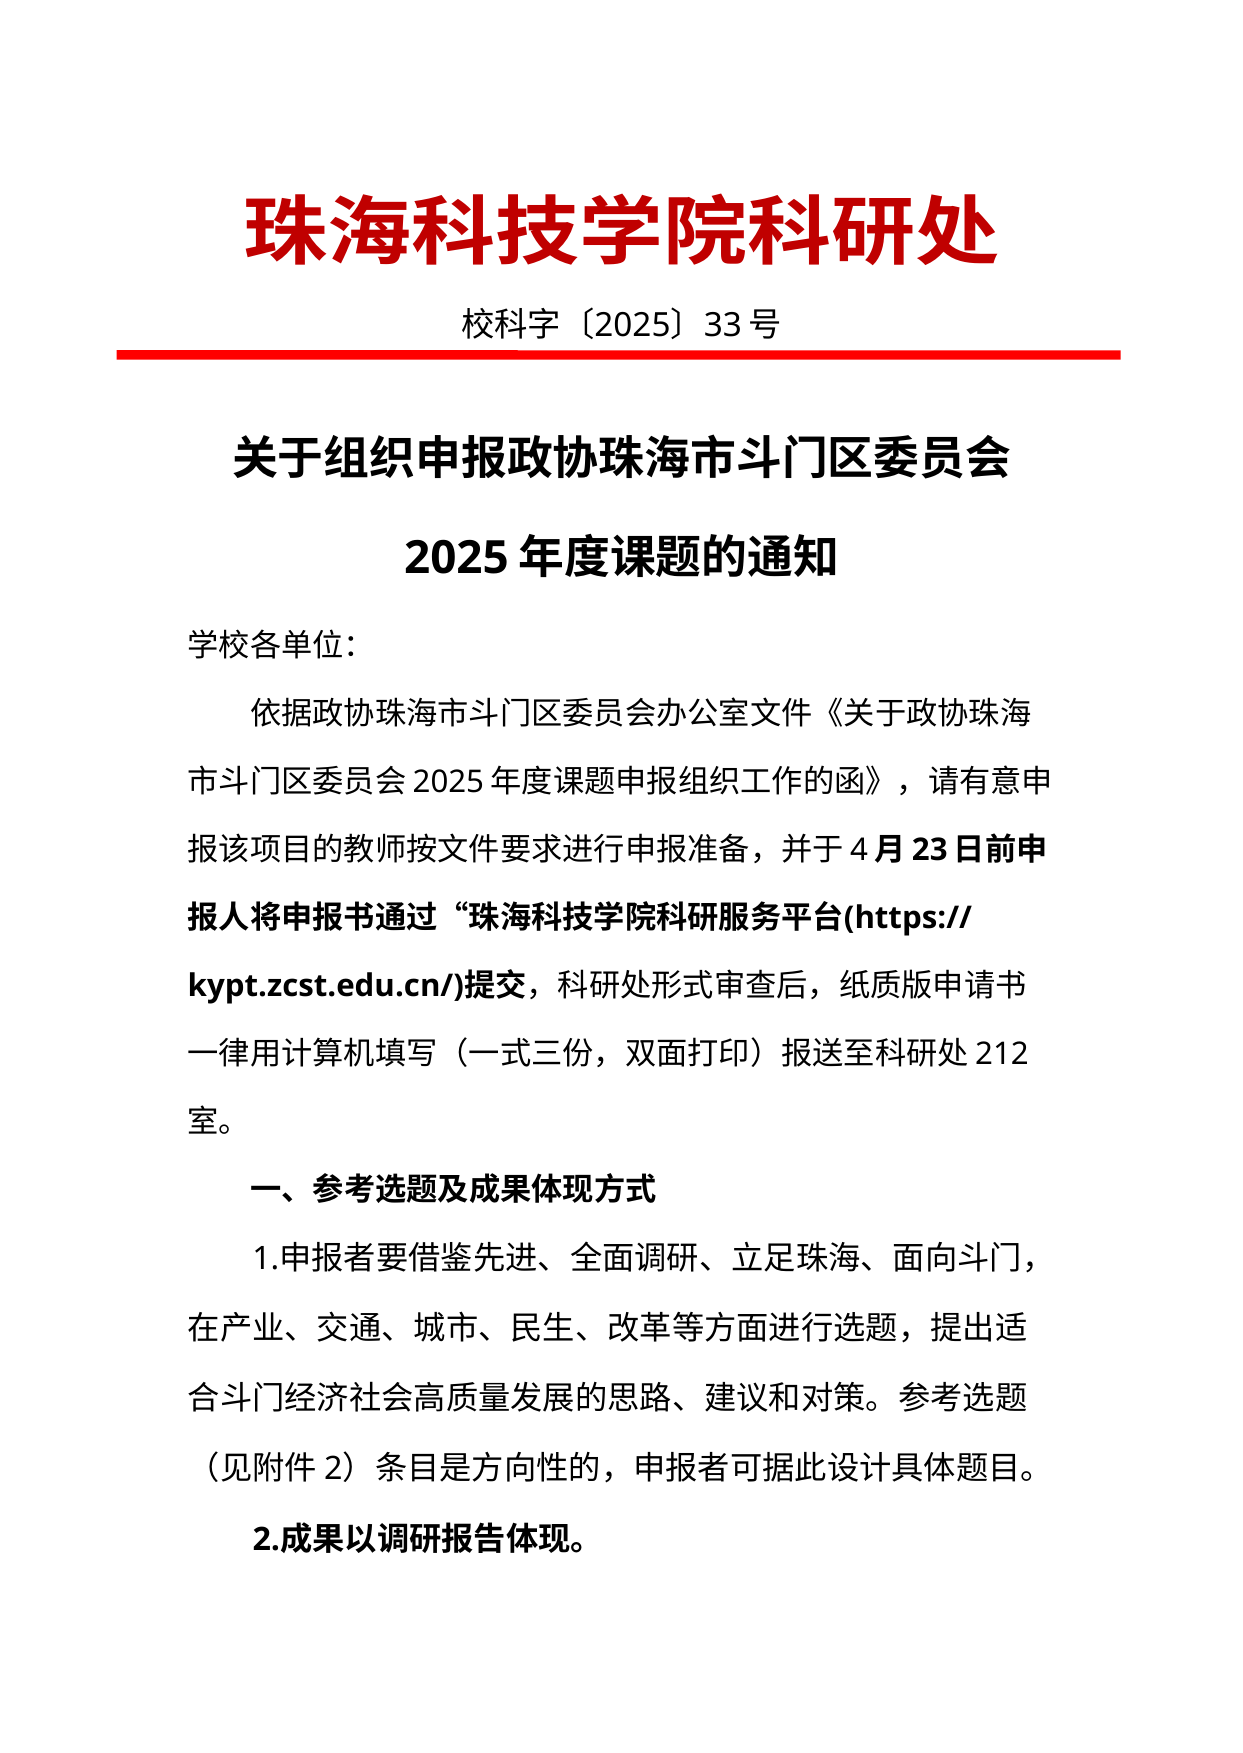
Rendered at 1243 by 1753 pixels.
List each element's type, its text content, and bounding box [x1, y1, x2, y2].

text 一、参考选题及成果体现方式 [187, 1164, 1055, 1209]
text 校科字〔2025〕33号 [187, 291, 1055, 350]
text 学校各单位： [187, 620, 1055, 666]
text 1.申报者要借鉴先进、全面调研、立足珠海、面向斗门，在产业、交通、城市、民生、改革等方面进行选题，提出适合斗门经济社会高质量发展的思路、建议和对策。参考选题（见附件 2）条目是方向性的，申报者可据此设计具体题目。 [187, 1232, 1055, 1489]
text 关于组织申报政协珠海市斗门区委员会2025年度课题的通知 [187, 421, 1055, 587]
text 珠海科技学院科研处 [187, 161, 1055, 291]
text 2.成果以调研报告体现。 [187, 1513, 1055, 1559]
text 依据政协珠海市斗门区委员会办公室文件《关于政协珠海市斗门区委员会2025年度课题申报组织工作的函》，请有意申报该项目的教师按文件要求进行申报准备，并于4月23日前申报人将申报书通过“珠海科技学院科研服务平台(https://kypt.zcst.edu.cn/)提交，科研处形式审查后，纸质版申请书一律用计算机填写（一式三份，双面打印）报送至科研处212室。 [187, 688, 1055, 1141]
